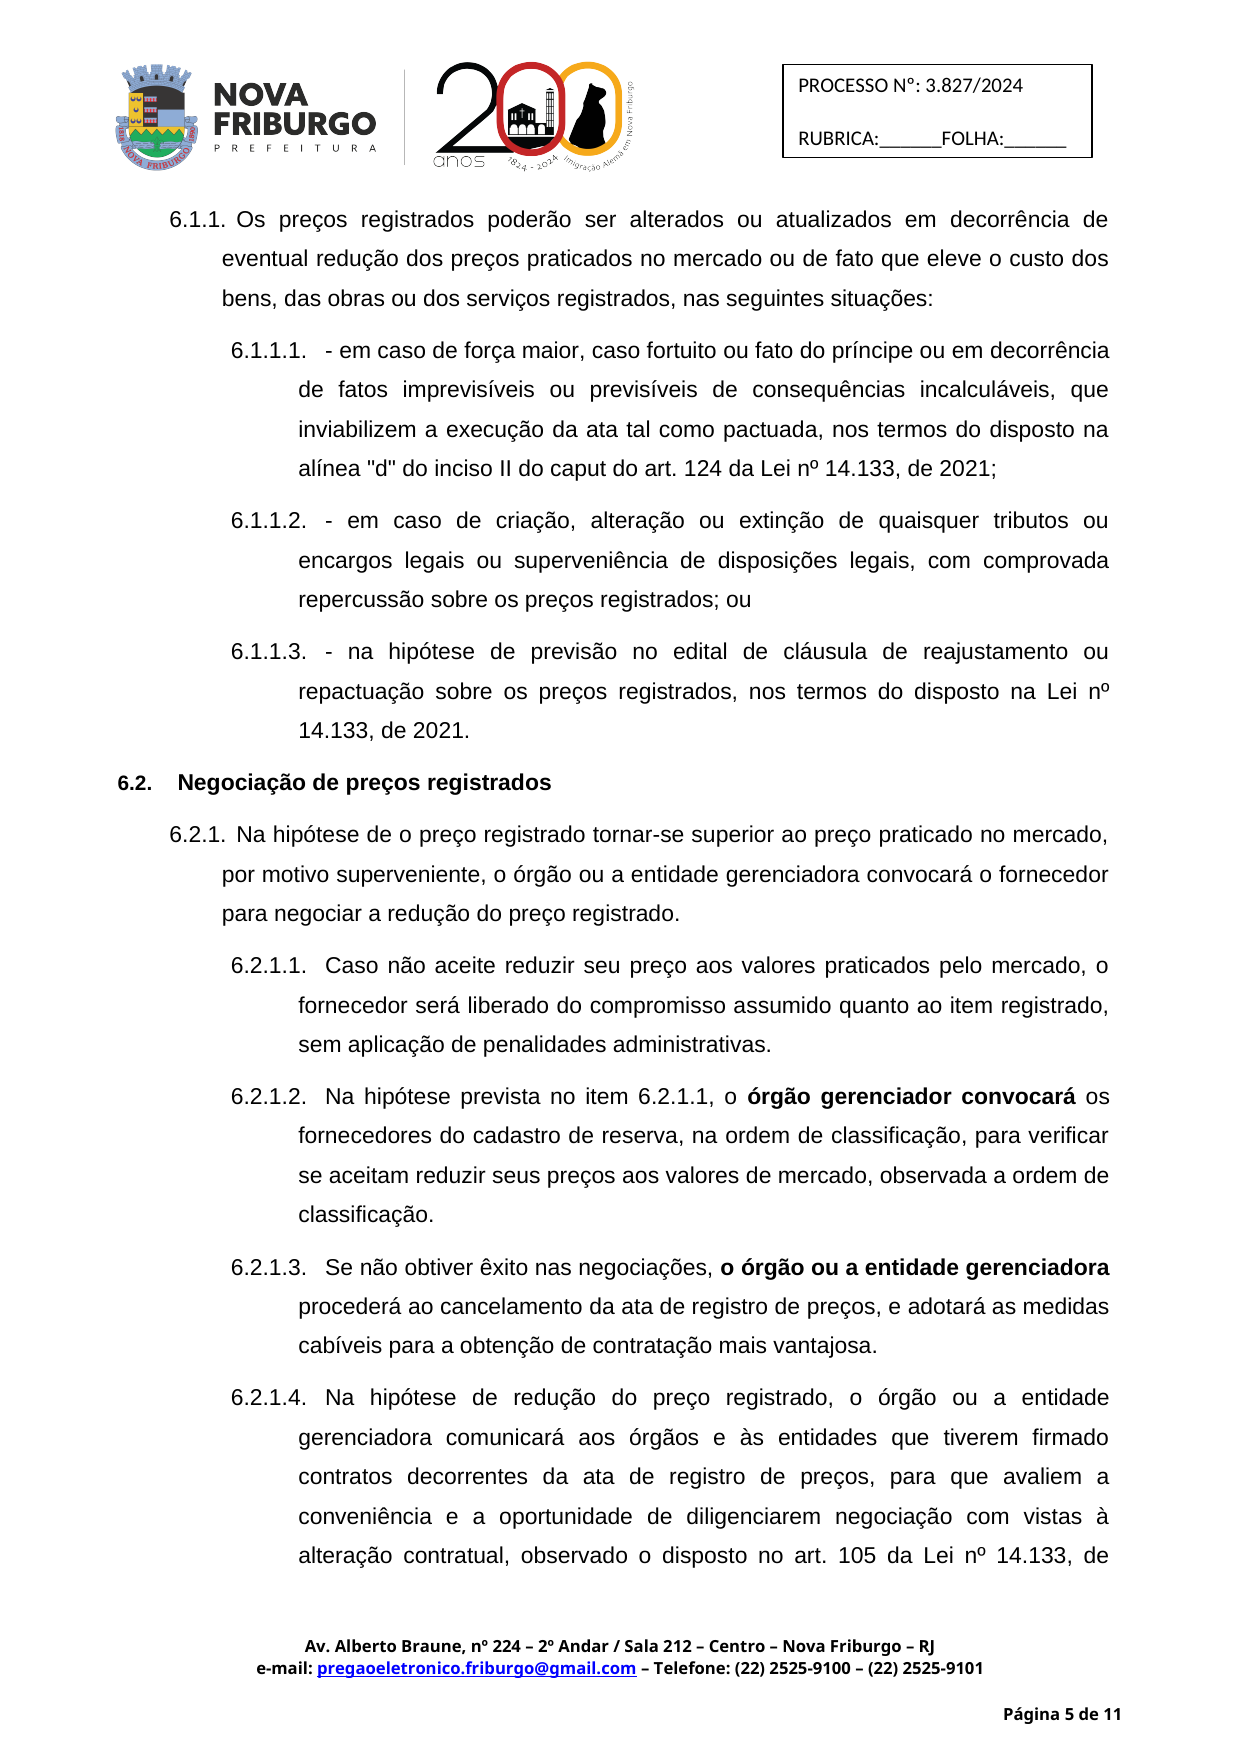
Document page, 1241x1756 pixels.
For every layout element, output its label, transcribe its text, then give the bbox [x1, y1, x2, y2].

list Os preços registrados poderão ser alterados ou atualizados em decorrência de eventual redução dos preços praticados no mercado ou de fato que eleve o custo dos bens, das obras ou dos serviços registrados, nas seguintes situações: [169, 206, 1110, 311]
list Negociação de preços registrados [117, 769, 1110, 796]
list - em caso de força maior, caso fortuito ou fato do príncipe ou em decorrência de fatos imprevisíveis ou previsíveis de consequências incalculáveis, que inviabilizem a execução da ata tal como pactuada, nos termos do disposto na alínea "d" do inciso II do caput do art. 124 da Lei nº 14.133, de 2021; [231, 337, 1110, 482]
list - na hipótese de previsão no edital de cláusula de reajustamento ou repactuação sobre os preços registrados, nos termos do disposto na Lei nº 14.133, de 2021. [231, 638, 1110, 743]
list - em caso de criação, alteração ou extinção de quaisquer tributos ou encargos legais ou superveniência de disposições legais, com comprovada repercussão sobre os preços registrados; ou [231, 507, 1110, 613]
list Caso não aceite reduzir seu preço aos valores praticados pelo mercado, o fornecedor será liberado do compromisso assumido quanto ao item registrado, sem aplicação de penalidades administrativas. [231, 952, 1110, 1057]
list Na hipótese prevista no item 6.2.1.1, o órgão gerenciador convocará os fornecedores do cadastro de reserva, na ordem de classificação, para verificar se aceitam reduzir seus preços aos valores de mercado, observada a ordem de classificação. [231, 1083, 1110, 1228]
picture [88, 29, 666, 200]
list Na hipótese de o preço registrado tornar-se superior ao preço praticado no mercado, por motivo superveniente, o órgão ou a entidade gerenciadora convocará o fornecedor para negociar a redução do preço registrado. [169, 821, 1110, 926]
list Se não obtiver êxito nas negociações, o órgão ou a entidade gerenciadora procederá ao cancelamento da ata de registro de preços, e adotará as medidas cabíveis para a obtenção de contratação mais vantajosa. [231, 1253, 1110, 1359]
